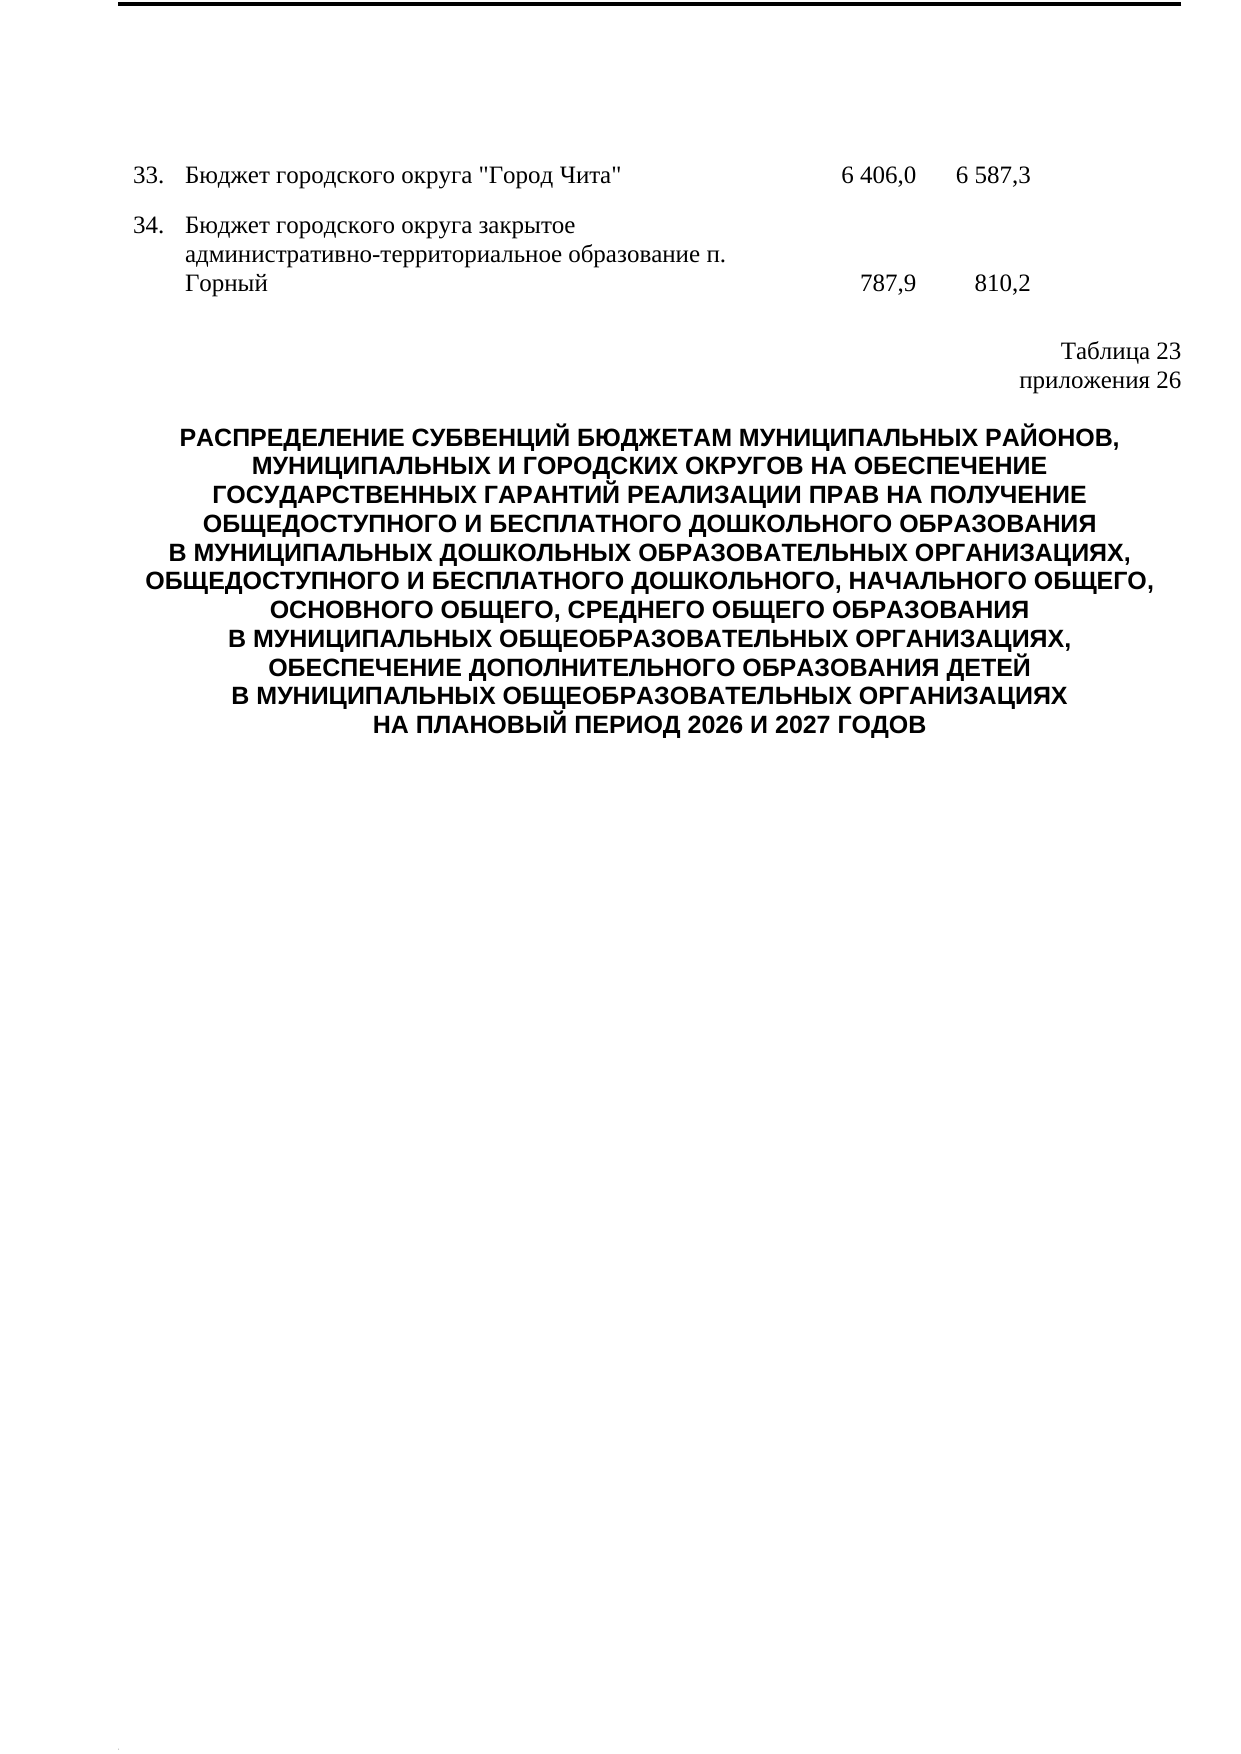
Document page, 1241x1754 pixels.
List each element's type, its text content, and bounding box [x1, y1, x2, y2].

text приложения 26 [118, 365, 1181, 394]
title РАСПРЕДЕЛЕНИЕ СУБВЕНЦИЙ БЮДЖЕТАМ МУНИЦИПАЛЬНЫХ РАЙОНОВ, [118, 422, 1181, 451]
title ОБЩЕДОСТУПНОГО И БЕСПЛАТНОГО ДОШКОЛЬНОГО, НАЧАЛЬНОГО ОБЩЕГО, [118, 566, 1181, 595]
title НА ПЛАНОВЫЙ ПЕРИОД 2026 И 2027 ГОДОВ [118, 710, 1181, 739]
title МУНИЦИПАЛЬНЫХ И ГОРОДСКИХ ОКРУГОВ НА ОБЕСПЕЧЕНИЕ [118, 451, 1181, 480]
title В МУНИЦИПАЛЬНЫХ ОБЩЕОБРАЗОВАТЕЛЬНЫХ ОРГАНИЗАЦИЯХ, [118, 624, 1181, 652]
title ОБЩЕДОСТУПНОГО И БЕСПЛАТНОГО ДОШКОЛЬНОГО ОБРАЗОВАНИЯ [118, 509, 1181, 537]
text Таблица 23 [118, 336, 1181, 365]
title ОБЕСПЕЧЕНИЕ ДОПОЛНИТЕЛЬНОГО ОБРАЗОВАНИЯ ДЕТЕЙ [118, 652, 1181, 681]
title В МУНИЦИПАЛЬНЫХ ОБЩЕОБРАЗОВАТЕЛЬНЫХ ОРГАНИЗАЦИЯХ [118, 681, 1181, 710]
title ГОСУДАРСТВЕННЫХ ГАРАНТИЙ РЕАЛИЗАЦИИ ПРАВ НА ПОЛУЧЕНИЕ [118, 480, 1181, 509]
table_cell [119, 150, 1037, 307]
title ОСНОВНОГО ОБЩЕГО, СРЕДНЕГО ОБЩЕГО ОБРАЗОВАНИЯ [118, 595, 1181, 624]
title В МУНИЦИПАЛЬНЫХ ДОШКОЛЬНЫХ ОБРАЗОВАТЕЛЬНЫХ ОРГАНИЗАЦИЯХ, [118, 537, 1181, 566]
